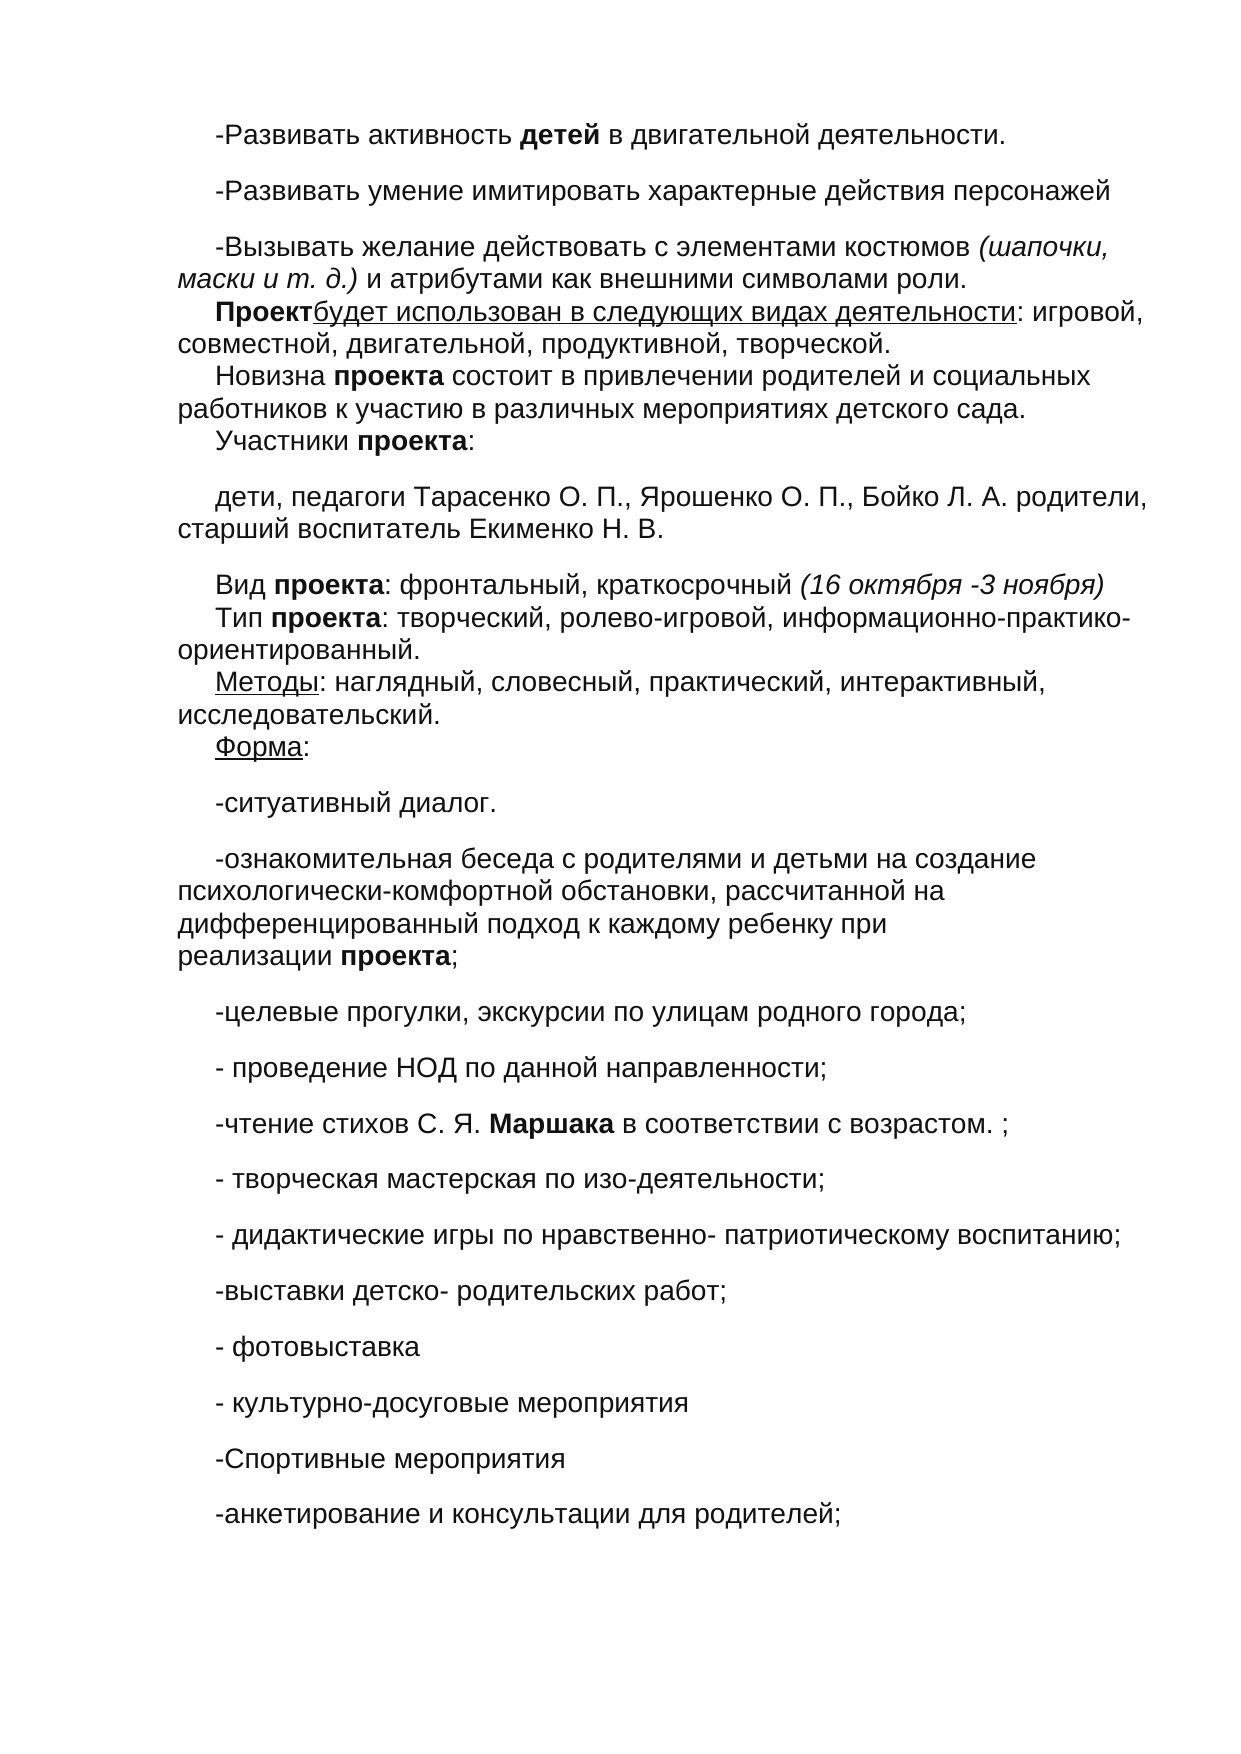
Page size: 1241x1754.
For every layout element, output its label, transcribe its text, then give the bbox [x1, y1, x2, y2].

text - фотовыставка [177, 1330, 1152, 1362]
text -Спортивные мероприятия [177, 1442, 1152, 1474]
text Тип проекта: творческий, ролево-игровой, информационно-практико-ориентированный. [177, 601, 1152, 665]
text - культурно-досуговые мероприятия [177, 1386, 1152, 1418]
text -Развивать активность детей в двигательной деятельности. [177, 118, 1152, 151]
text -целевые прогулки, экскурсии по улицам родного города; [177, 995, 1152, 1027]
text Участники проекта: [177, 424, 1152, 457]
text -Вызывать желание действовать с элементами костюмов (шапочки, маски и т. д.) и атрибутами как внешними символами роли. [177, 230, 1152, 294]
text Вид проекта: фронтальный, краткосрочный (16 октября -3 ноября) [177, 568, 1152, 601]
text Методы: наглядный, словесный, практический, интерактивный, исследовательский. [177, 665, 1152, 730]
text -выставки детско- родительских работ; [177, 1274, 1152, 1306]
text Форма: [177, 730, 1152, 763]
text -Развивать умение имитировать характерные действия персонажей [177, 174, 1152, 206]
text -чтение стихов С. Я. Маршака в соответствии с возрастом. ; [177, 1107, 1152, 1139]
text - дидактические игры по нравственно- патриотическому воспитанию; [177, 1218, 1152, 1251]
text Проектбудет использован в следующих видах деятельности: игровой, совместной, двигательной, продуктивной, творческой. [177, 294, 1152, 359]
text -ознакомительная беседа с родителями и детьми на создание психологически-комфортной обстановки, рассчитанной на дифференцированный подход к каждому ребенку при реализации проекта; [177, 842, 1152, 971]
text - творческая мастерская по изо-деятельности; [177, 1162, 1152, 1195]
text дети, педагоги Тарасенко О. П., Ярошенко О. П., Бойко Л. А. родители, старший воспитатель Екименко Н. В. [177, 480, 1152, 545]
text Новизна проекта состоит в привлечении родителей и социальных работников к участию в различных мероприятиях детского сада. [177, 359, 1152, 424]
text - проведение НОД по данной направленности; [177, 1051, 1152, 1083]
text -ситуативный диалог. [177, 786, 1152, 818]
text -анкетирование и консультации для родителей; [177, 1497, 1152, 1530]
